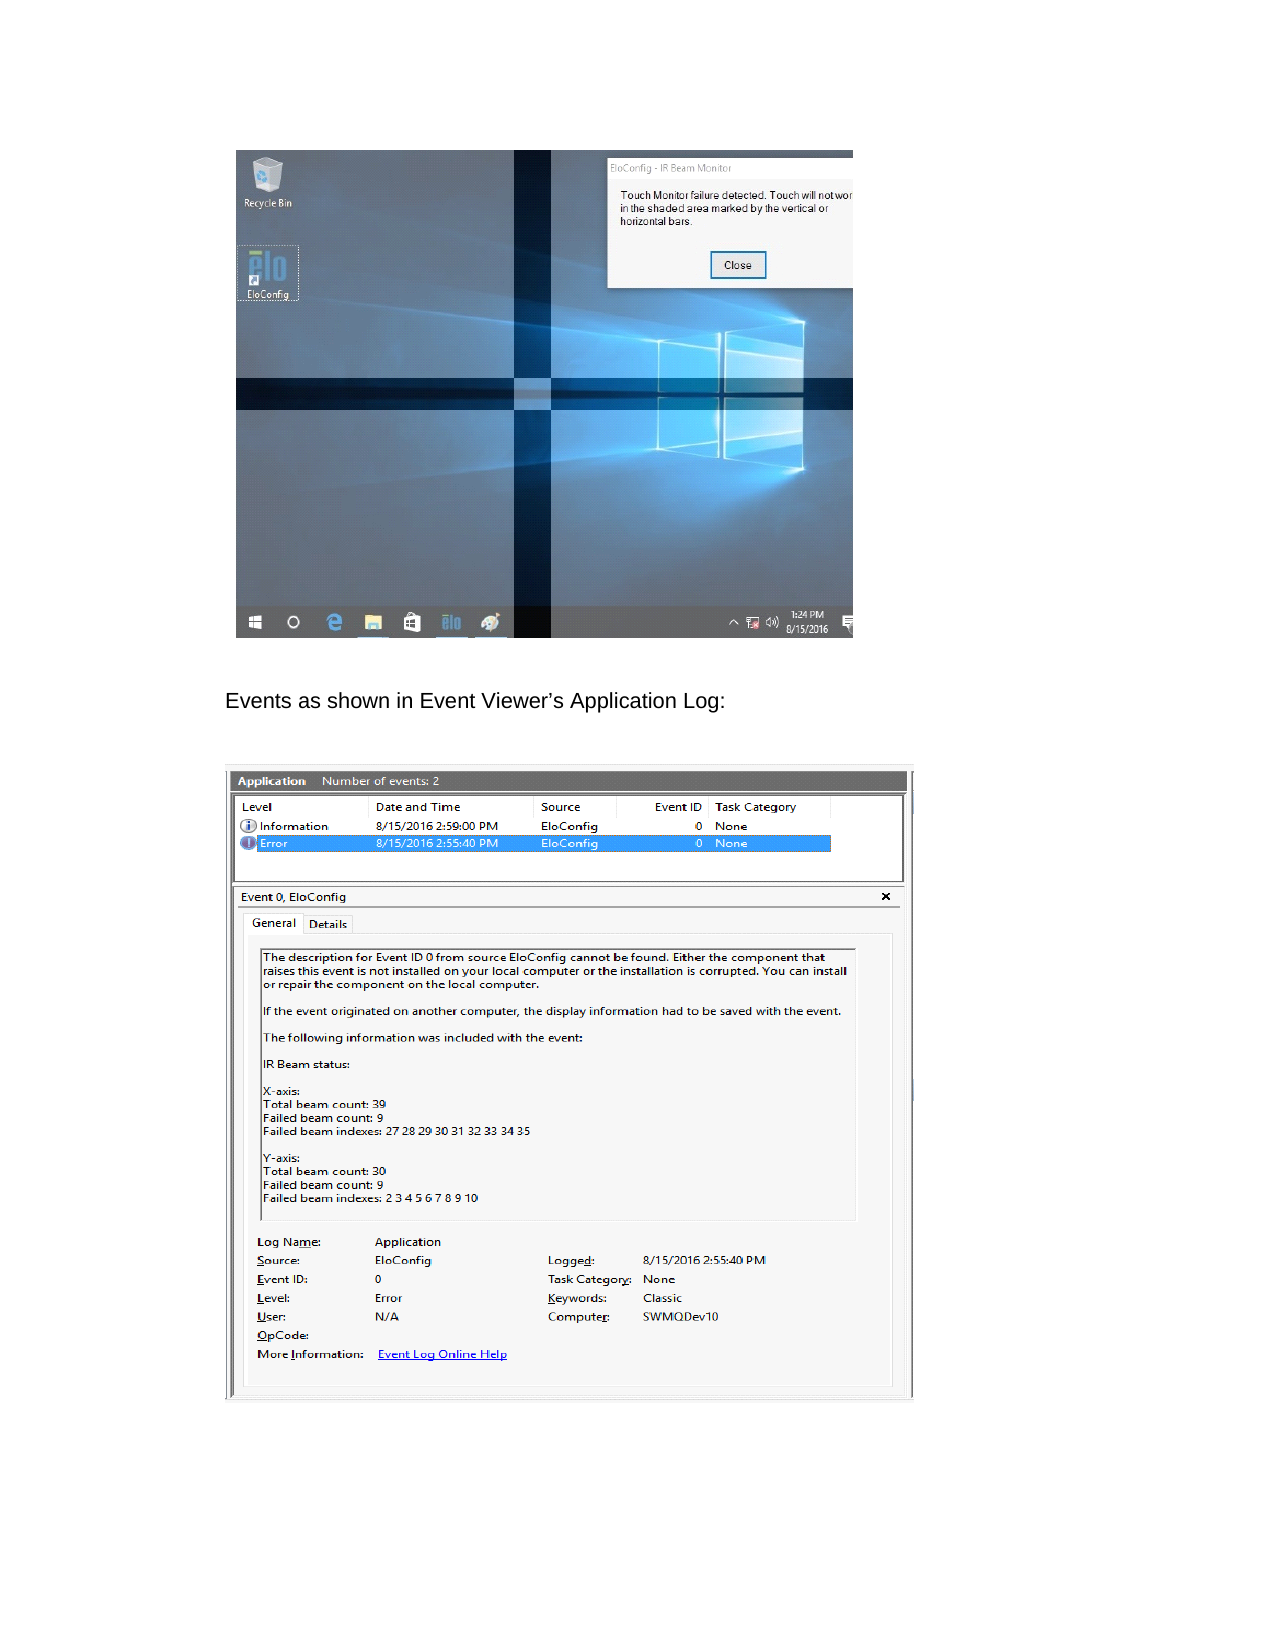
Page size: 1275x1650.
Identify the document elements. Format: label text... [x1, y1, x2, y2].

picture [234, 150, 854, 638]
picture [225, 763, 914, 1403]
list Events as shown in Event Viewer’s Application Log: [150, 688, 1125, 713]
